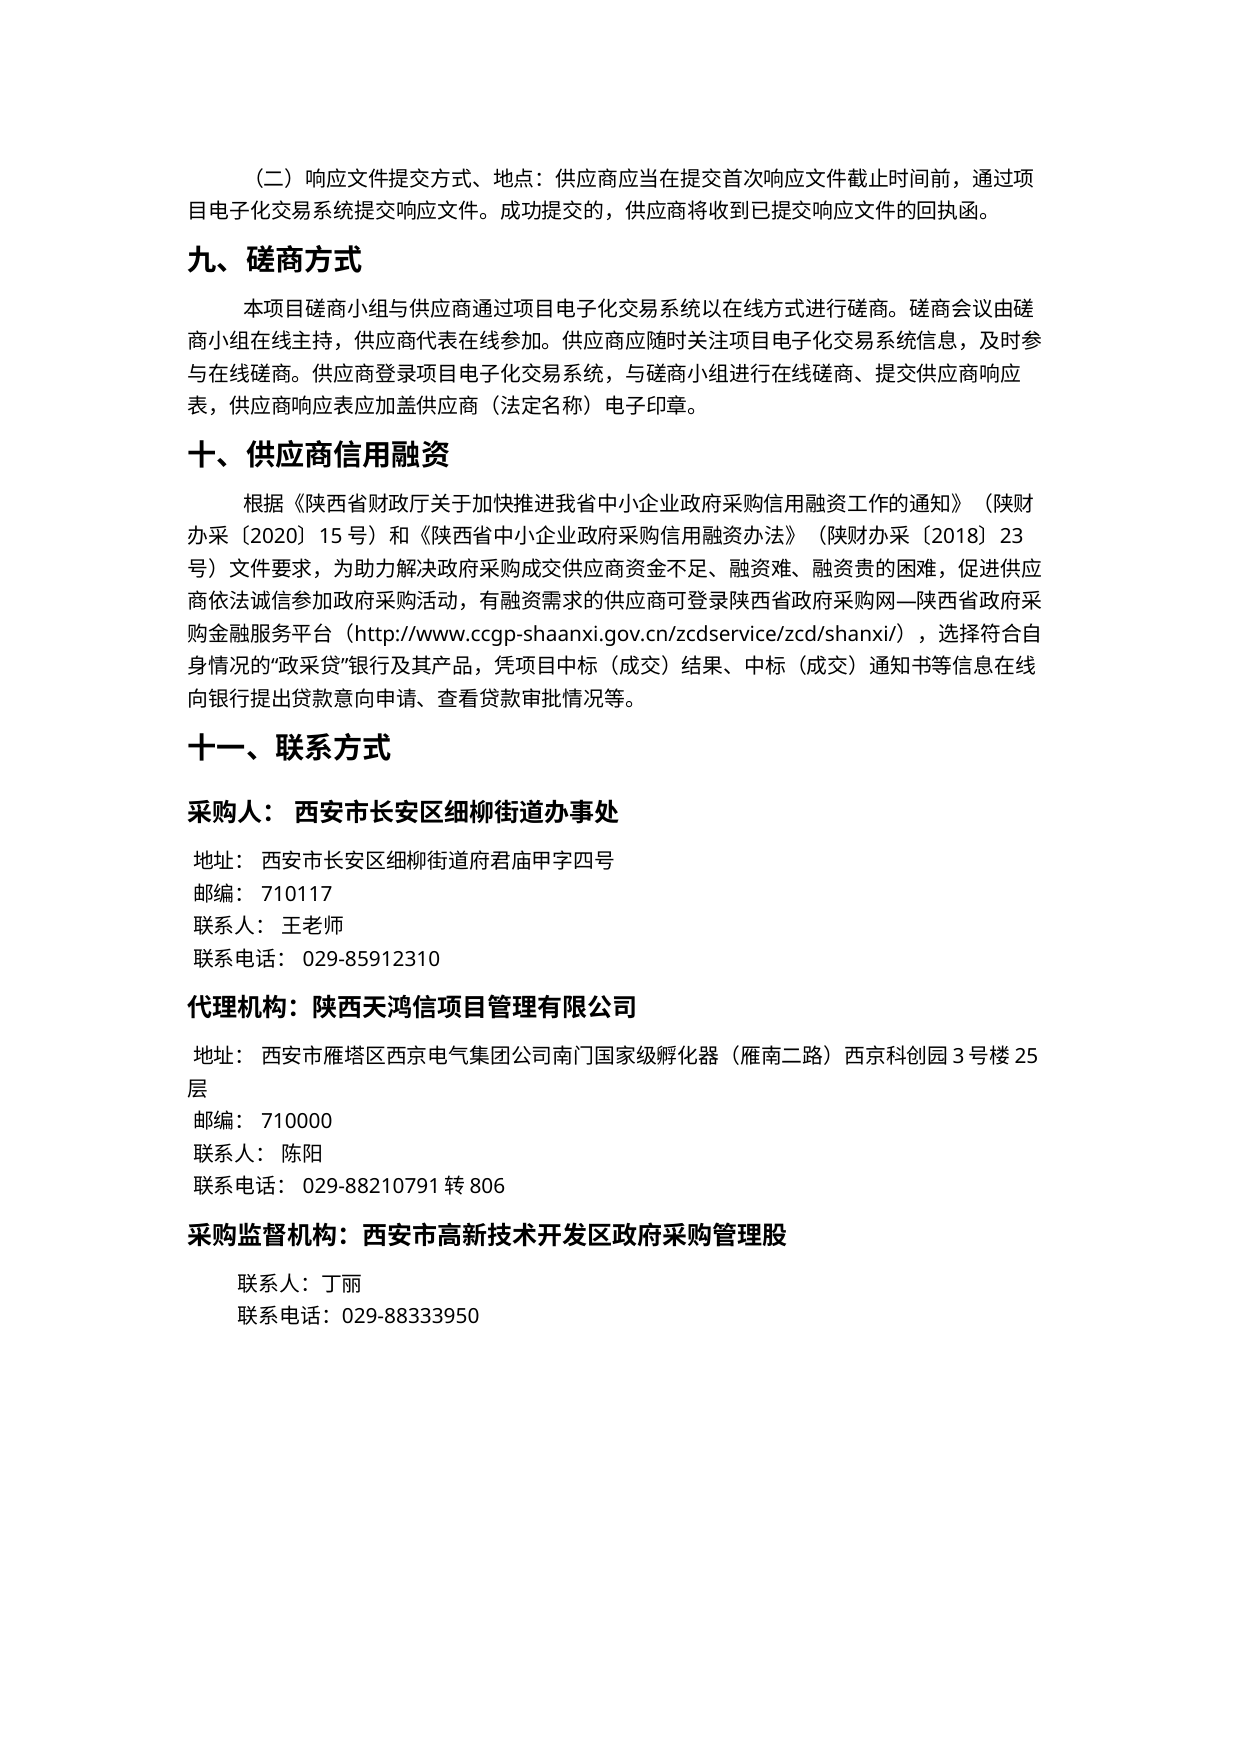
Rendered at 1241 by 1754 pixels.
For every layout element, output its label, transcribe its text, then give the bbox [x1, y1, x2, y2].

text 采购人： 西安市长安区细柳街道办事处 [187, 779, 1053, 844]
text 根据《陕西省财政厅关于加快推进我省中小企业政府采购信用融资工作的通知》（陕财办采〔2020〕15 号）和《陕西省中小企业政府采购信用融资办法》（陕财办采〔2018〕23 号）文件要求，为助力解决政府采购成交供应商资金不足、融资难、融资贵的困难，促进供应商依法诚信参加政府采购活动，有融资需求的供应商可登录陕西省政府采购网—陕西省政府采购金融服务平台（http://www.ccgp-shaanxi.gov.cn/zcdservice/zcd/shanxi/），选择符合自身情况的“政采贷”银行及其产品，凭项目中标（成交）结果、中标（成交）通知书等信息在线向银行提出贷款意向申请、查看贷款审批情况等。 [187, 487, 1053, 714]
text （二）响应文件提交方式、地点：供应商应当在提交首次响应文件截止时间前，通过项目电子化交易系统提交响应文件。成功提交的，供应商将收到已提交响应文件的回执函。 [187, 162, 1053, 227]
text 联系人： 陈阳 [187, 1137, 1053, 1169]
text 联系电话： 029-85912310 [187, 942, 1053, 974]
text 本项目磋商小组与供应商通过项目电子化交易系统以在线方式进行磋商。磋商会议由磋商小组在线主持，供应商代表在线参加。供应商应随时关注项目电子化交易系统信息，及时参与在线磋商。供应商登录项目电子化交易系统，与磋商小组进行在线磋商、提交供应商响应表，供应商响应表应加盖供应商（法定名称）电子印章。 [187, 292, 1053, 422]
text 联系电话：029-88333950 [187, 1299, 1053, 1332]
text 十、供应商信用融资 [187, 422, 1053, 487]
text 邮编： 710000 [187, 1104, 1053, 1137]
text 九、磋商方式 [187, 227, 1053, 292]
text 联系人：丁丽 [187, 1267, 1053, 1299]
text 联系电话： 029-88210791转806 [187, 1169, 1053, 1202]
text 联系人： 王老师 [187, 909, 1053, 942]
text 地址： 西安市雁塔区西京电气集团公司南门国家级孵化器（雁南二路）西京科创园3号楼25层 [187, 1039, 1053, 1104]
text 代理机构：陕西天鸿信项目管理有限公司 [187, 974, 1053, 1039]
text 采购监督机构：西安市高新技术开发区政府采购管理股 [187, 1202, 1053, 1267]
text 十一、联系方式 [187, 714, 1053, 779]
text 邮编： 710117 [187, 877, 1053, 909]
text 地址： 西安市长安区细柳街道府君庙甲字四号 [187, 844, 1053, 877]
